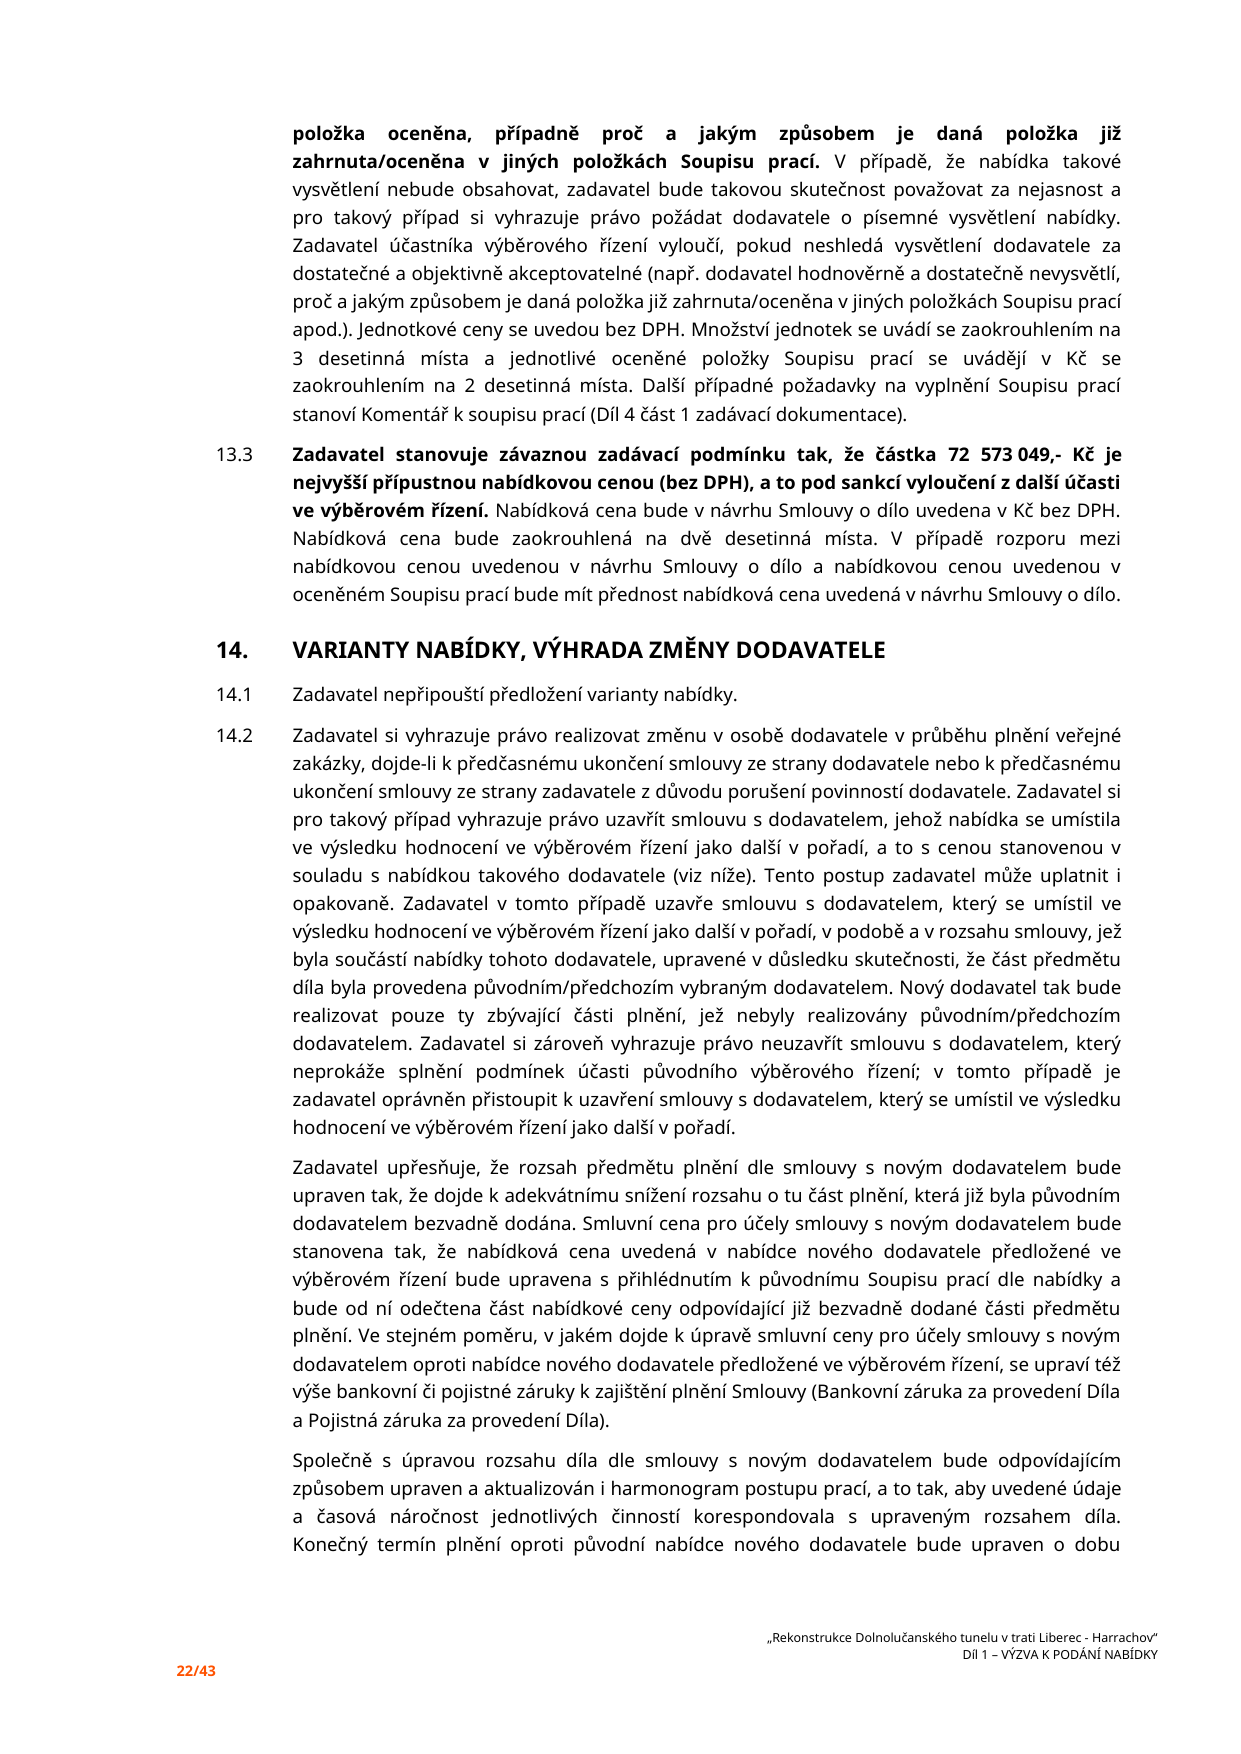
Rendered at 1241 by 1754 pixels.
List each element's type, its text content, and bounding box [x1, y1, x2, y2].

text Zadavatel nepřipouští předložení varianty nabídky. [216, 681, 1122, 707]
text Zadavatel stanovuje závaznou zadávací podmínku tak, že částka 72 573 049,- Kč je nejvyšší přípustnou nabídkovou cenou (bez DPH), a to pod sankcí vyloučení z další účasti ve výběrovém řízení. Nabídková cena bude v návrhu Smlouvy o dílo uvedena v Kč bez DPH. Nabídková cena bude zaokrouhlená na dvě desetinná místa. V případě rozporu mezi nabídkovou cenou uvedenou v návrhu Smlouvy o dílo a nabídkovou cenou uvedenou v oceněném Soupisu prací bude mít přednost nabídková cena uvedená v návrhu Smlouvy o dílo. [216, 441, 1122, 607]
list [292, 1447, 1122, 1557]
text VARIANTY NABÍDKY, VÝHRADA ZMĚNY DODAVATELE [216, 634, 1122, 666]
text Zadavatel si vyhrazuje právo realizovat změnu v osobě dodavatele v průběhu plnění veřejné zakázky, dojde-li k předčasnému ukončení smlouvy ze strany dodavatele nebo k předčasnému ukončení smlouvy ze strany zadavatele z důvodu porušení povinností dodavatele. Zadavatel si pro takový případ vyhrazuje právo uzavřít smlouvu s dodavatelem, jehož nabídka se umístila ve výsledku hodnocení ve výběrovém řízení jako další v pořadí, a to s cenou stanovenou v souladu s nabídkou takového dodavatele (viz níže). Tento postup zadavatel může uplatnit i opakovaně. Zadavatel v tomto případě uzavře smlouvu s dodavatelem, který se umístil ve výsledku hodnocení ve výběrovém řízení jako další v pořadí, v podobě a v rozsahu smlouvy, jež byla součástí nabídky tohoto dodavatele, upravené v důsledku skutečnosti, že část předmětu díla byla provedena původním/předchozím vybraným dodavatelem. Nový dodavatel tak bude realizovat pouze ty zbývající části plnění, jež nebyly realizovány původním/předchozím dodavatelem. Zadavatel si zároveň vyhrazuje právo neuzavřít smlouvu s dodavatelem, který neprokáže splnění podmínek účasti původního výběrového řízení; v tomto případě je zadavatel oprávněn přistoupit k uzavření smlouvy s dodavatelem, který se umístil ve výsledku hodnocení ve výběrovém řízení jako další v pořadí. [216, 722, 1122, 1140]
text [216, 121, 1122, 426]
list Zadavatel upřesňuje, že rozsah předmětu plnění dle smlouvy s novým dodavatelem bude upraven tak, že dojde k adekvátnímu snížení rozsahu o tu část plnění, která již byla původním dodavatelem bezvadně dodána. Smluvní cena pro účely smlouvy s novým dodavatelem bude stanovena tak, že nabídková cena uvedená v nabídce nového dodavatele předložené ve výběrovém řízení bude upravena s přihlédnutím k původnímu Soupisu prací dle nabídky a bude od ní odečtena část nabídkové ceny odpovídající již bezvadně dodané části předmětu plnění. Ve stejném poměru, v jakém dojde k úpravě smluvní ceny pro účely smlouvy s novým dodavatelem oproti nabídce nového dodavatele předložené ve výběrovém řízení, se upraví též výše bankovní či pojistné záruky k zajištění plnění Smlouvy (Bankovní záruka za provedení Díla a Pojistná záruka za provedení Díla). [292, 1155, 1122, 1432]
